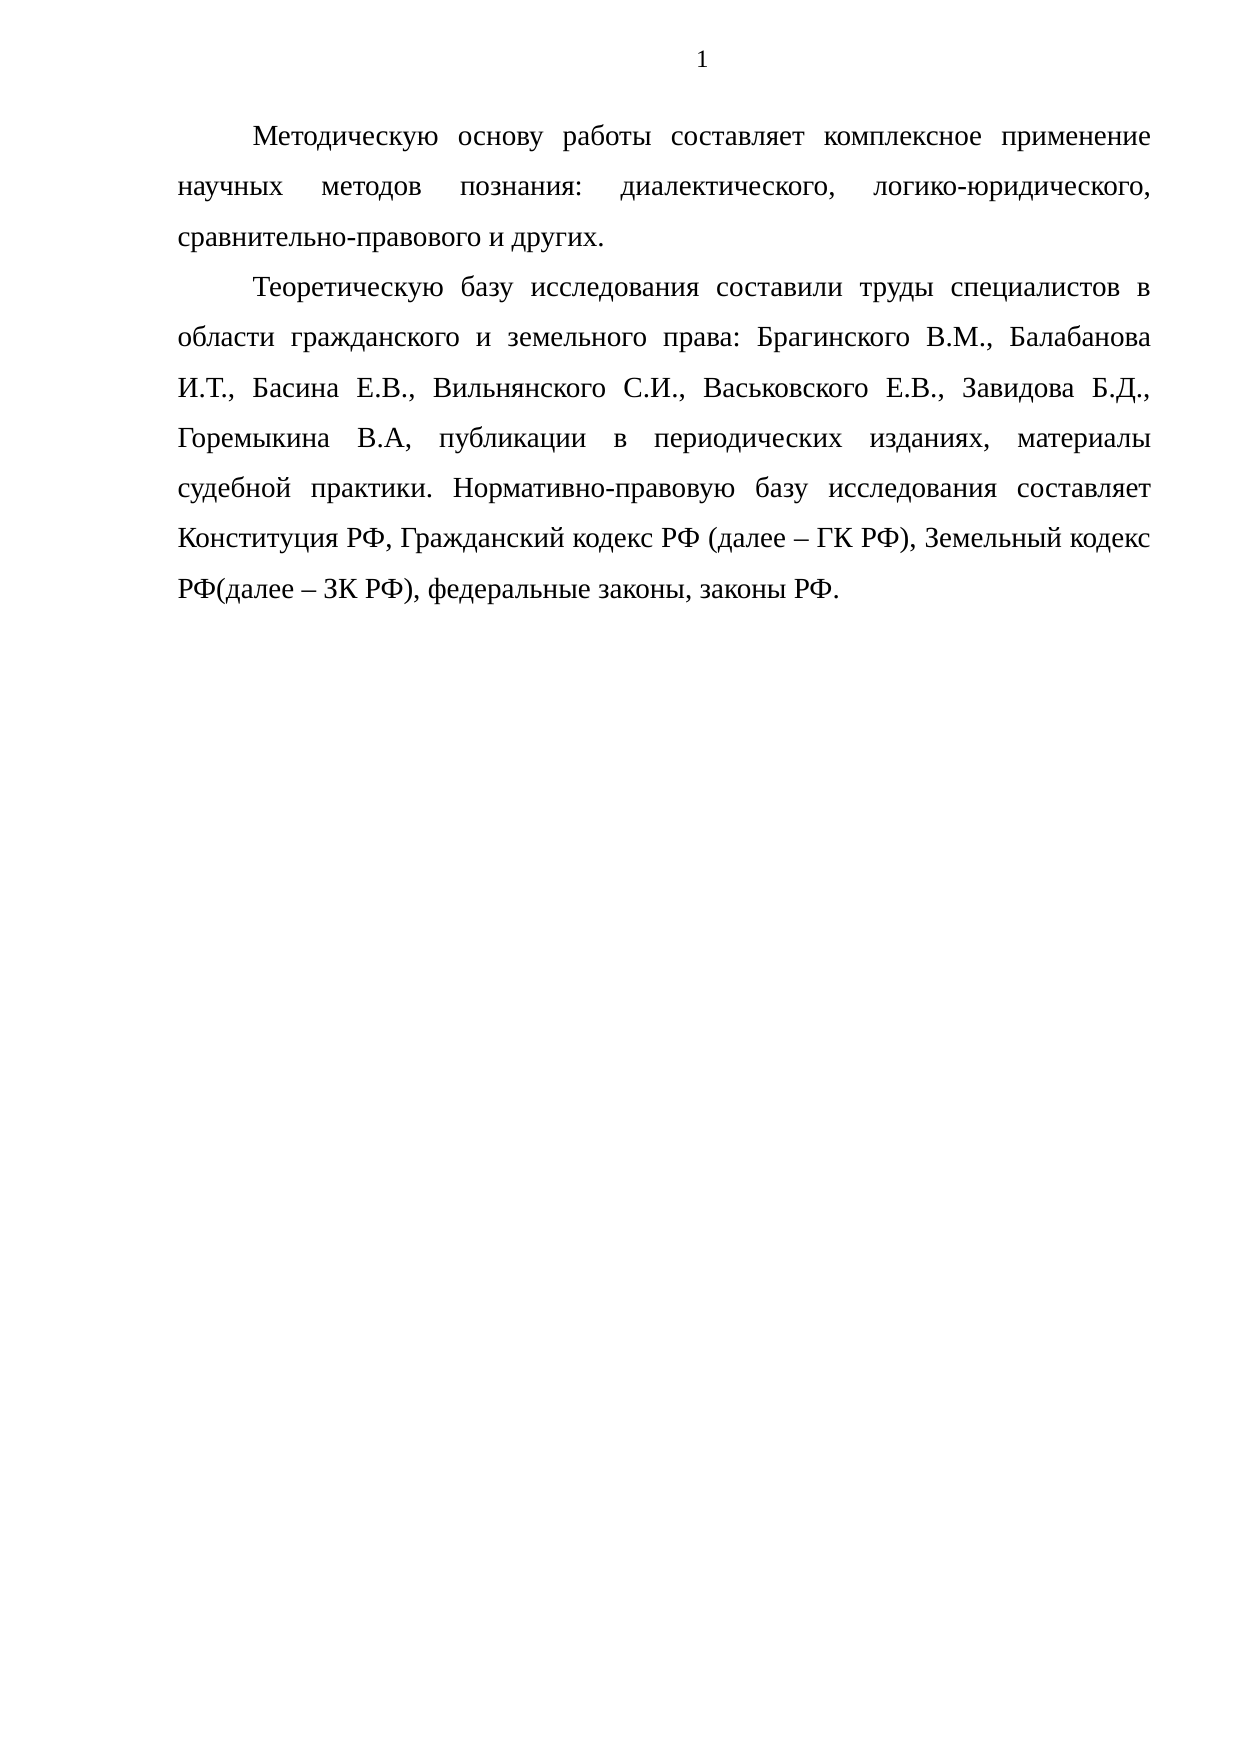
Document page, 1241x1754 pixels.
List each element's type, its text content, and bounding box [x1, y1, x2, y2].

text Методическую основу работы составляет комплексное применение научных методов познания: диалектического, логико-юридического, сравнительно-правового и других. [177, 118, 1152, 252]
text Теоретическую базу исследования составили труды специалистов в области гражданского и земельного права: Брагинского В.М., Балабанова И.Т., Басина Е.В., Вильнянского С.И., Васьковского Е.В., Завидова Б.Д., Горемыкина В.А, публикации в периодических изданиях, материалы судебной практики. Нормативно-правовую базу исследования составляет Конституция РФ, Гражданский кодекс РФ (далее – ГК РФ), Земельный кодекс РФ(далее – ЗК РФ), федеральные законы, законы РФ. [177, 269, 1152, 604]
